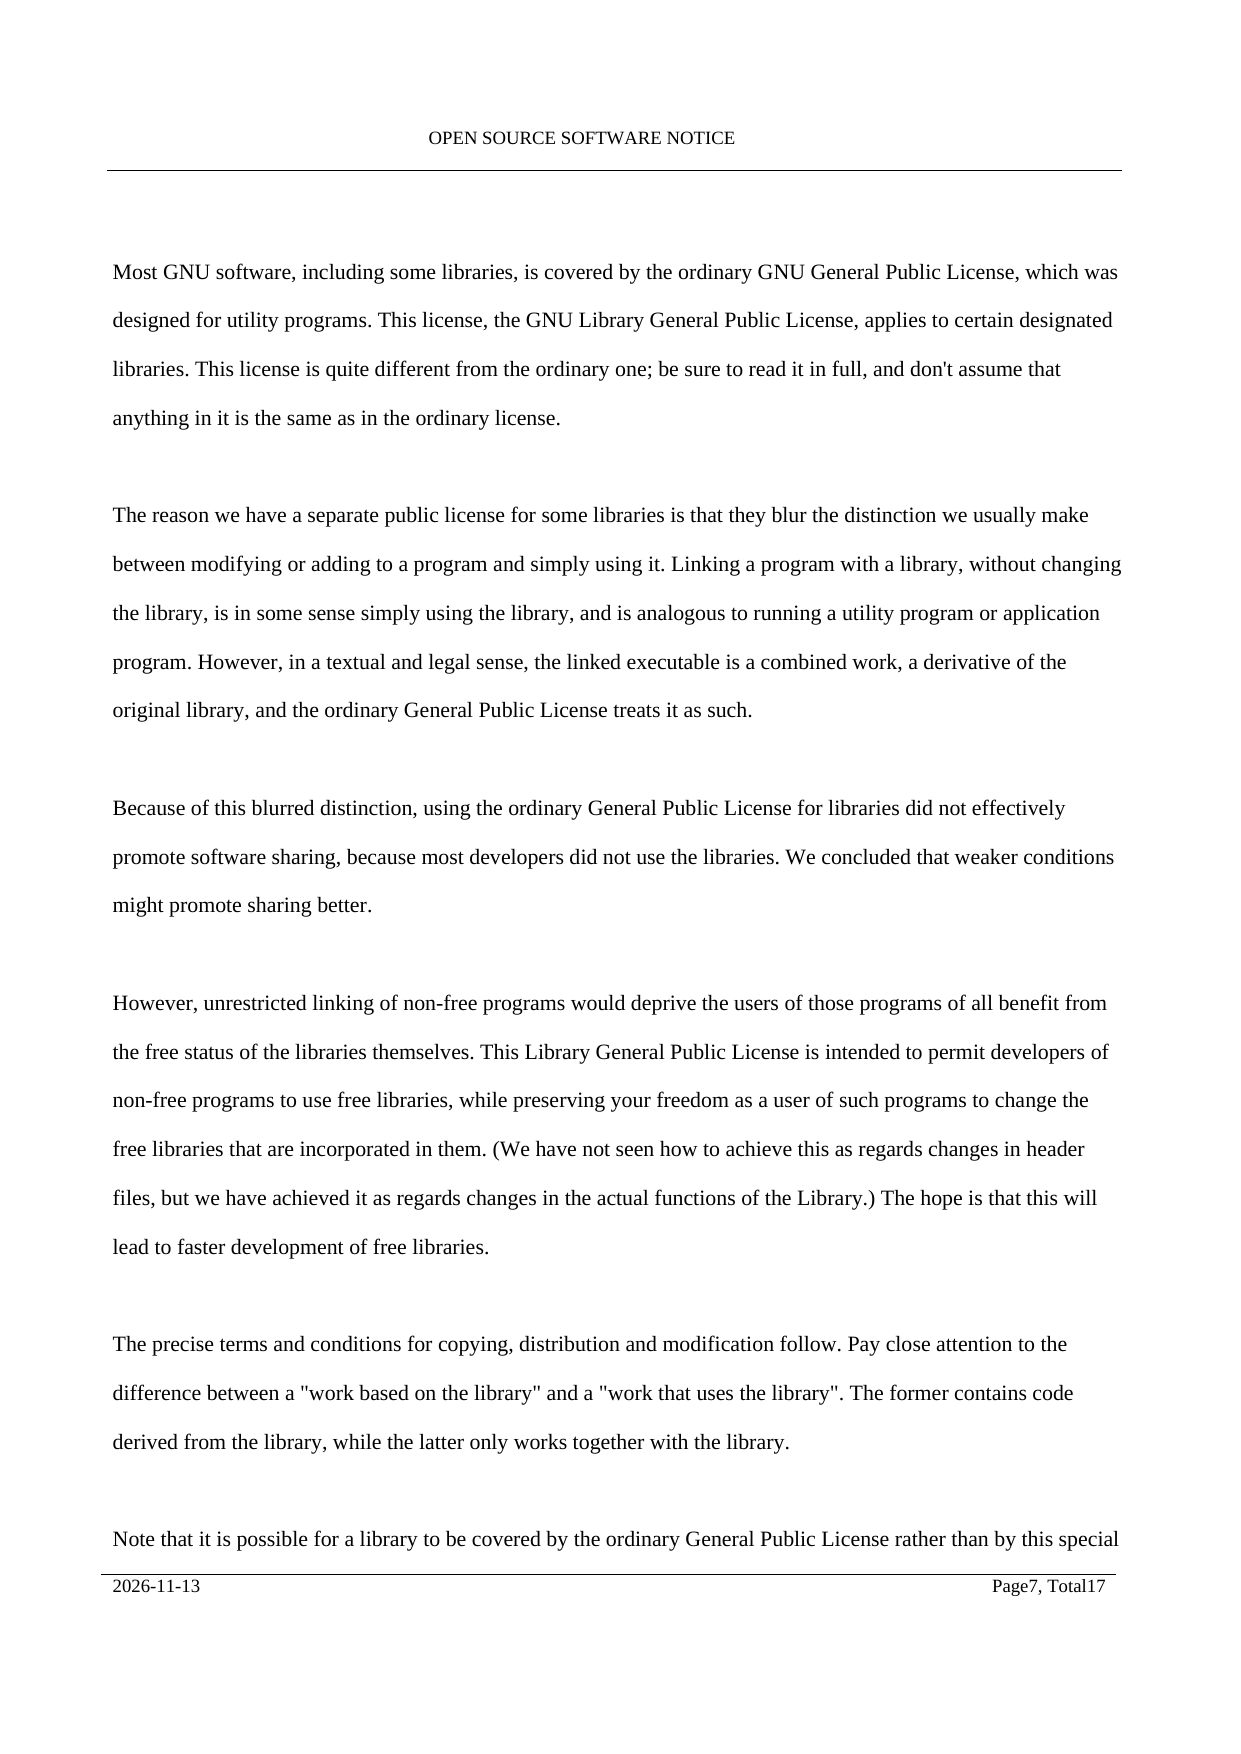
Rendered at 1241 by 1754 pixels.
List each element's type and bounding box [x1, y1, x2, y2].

text [112, 206, 1128, 1555]
